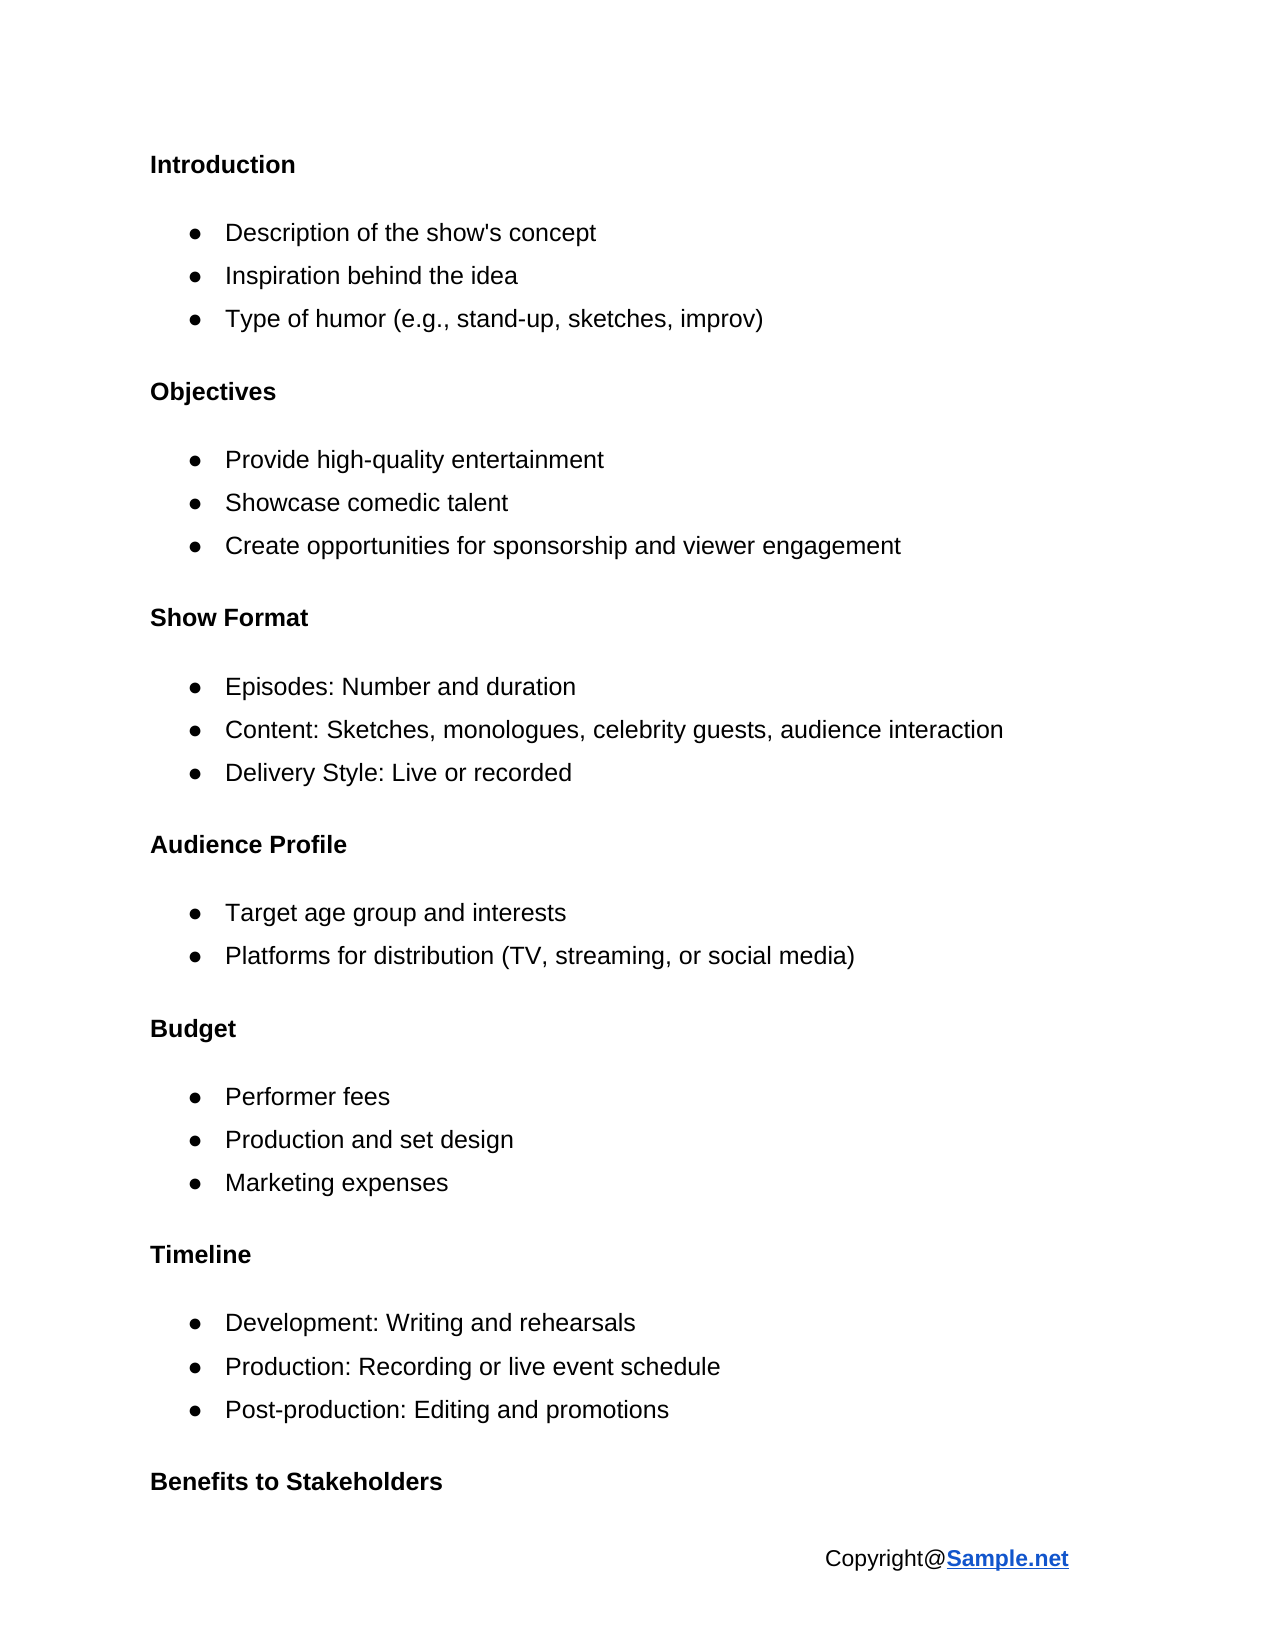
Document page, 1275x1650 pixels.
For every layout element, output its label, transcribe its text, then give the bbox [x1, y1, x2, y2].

subtitle Benefits to Stakeholders [150, 1467, 1125, 1496]
list Delivery Style: Live or recorded [187, 758, 1125, 786]
list Production and set design [187, 1125, 1125, 1153]
subtitle Audience Profile [150, 830, 1125, 859]
list Provide high-quality entertainment [187, 445, 1125, 473]
list Episodes: Number and duration [187, 671, 1125, 700]
list Marketing expenses [187, 1168, 1125, 1197]
list Type of humor (e.g., stand-up, sketches, improv) [187, 304, 1125, 333]
list Post-production: Editing and promotions [187, 1394, 1125, 1423]
list Platforms for distribution (TV, streaming, or social media) [187, 941, 1125, 970]
list Description of the show's concept [187, 218, 1125, 247]
subtitle Timeline [150, 1240, 1125, 1269]
list Inspiration behind the idea [187, 261, 1125, 290]
subtitle Introduction [150, 150, 1125, 179]
list Showcase comedic talent [187, 488, 1125, 517]
subtitle Budget [150, 1013, 1125, 1042]
list Production: Recording or live event schedule [187, 1351, 1125, 1380]
list Development: Writing and rehearsals [187, 1308, 1125, 1337]
subtitle Show Format [150, 603, 1125, 632]
list Content: Sketches, monologues, celebrity guests, audience interaction [187, 714, 1125, 743]
subtitle Objectives [150, 377, 1125, 405]
list Target age group and interests [187, 898, 1125, 927]
list Create opportunities for sponsorship and viewer engagement [187, 531, 1125, 560]
list Performer fees [187, 1082, 1125, 1110]
